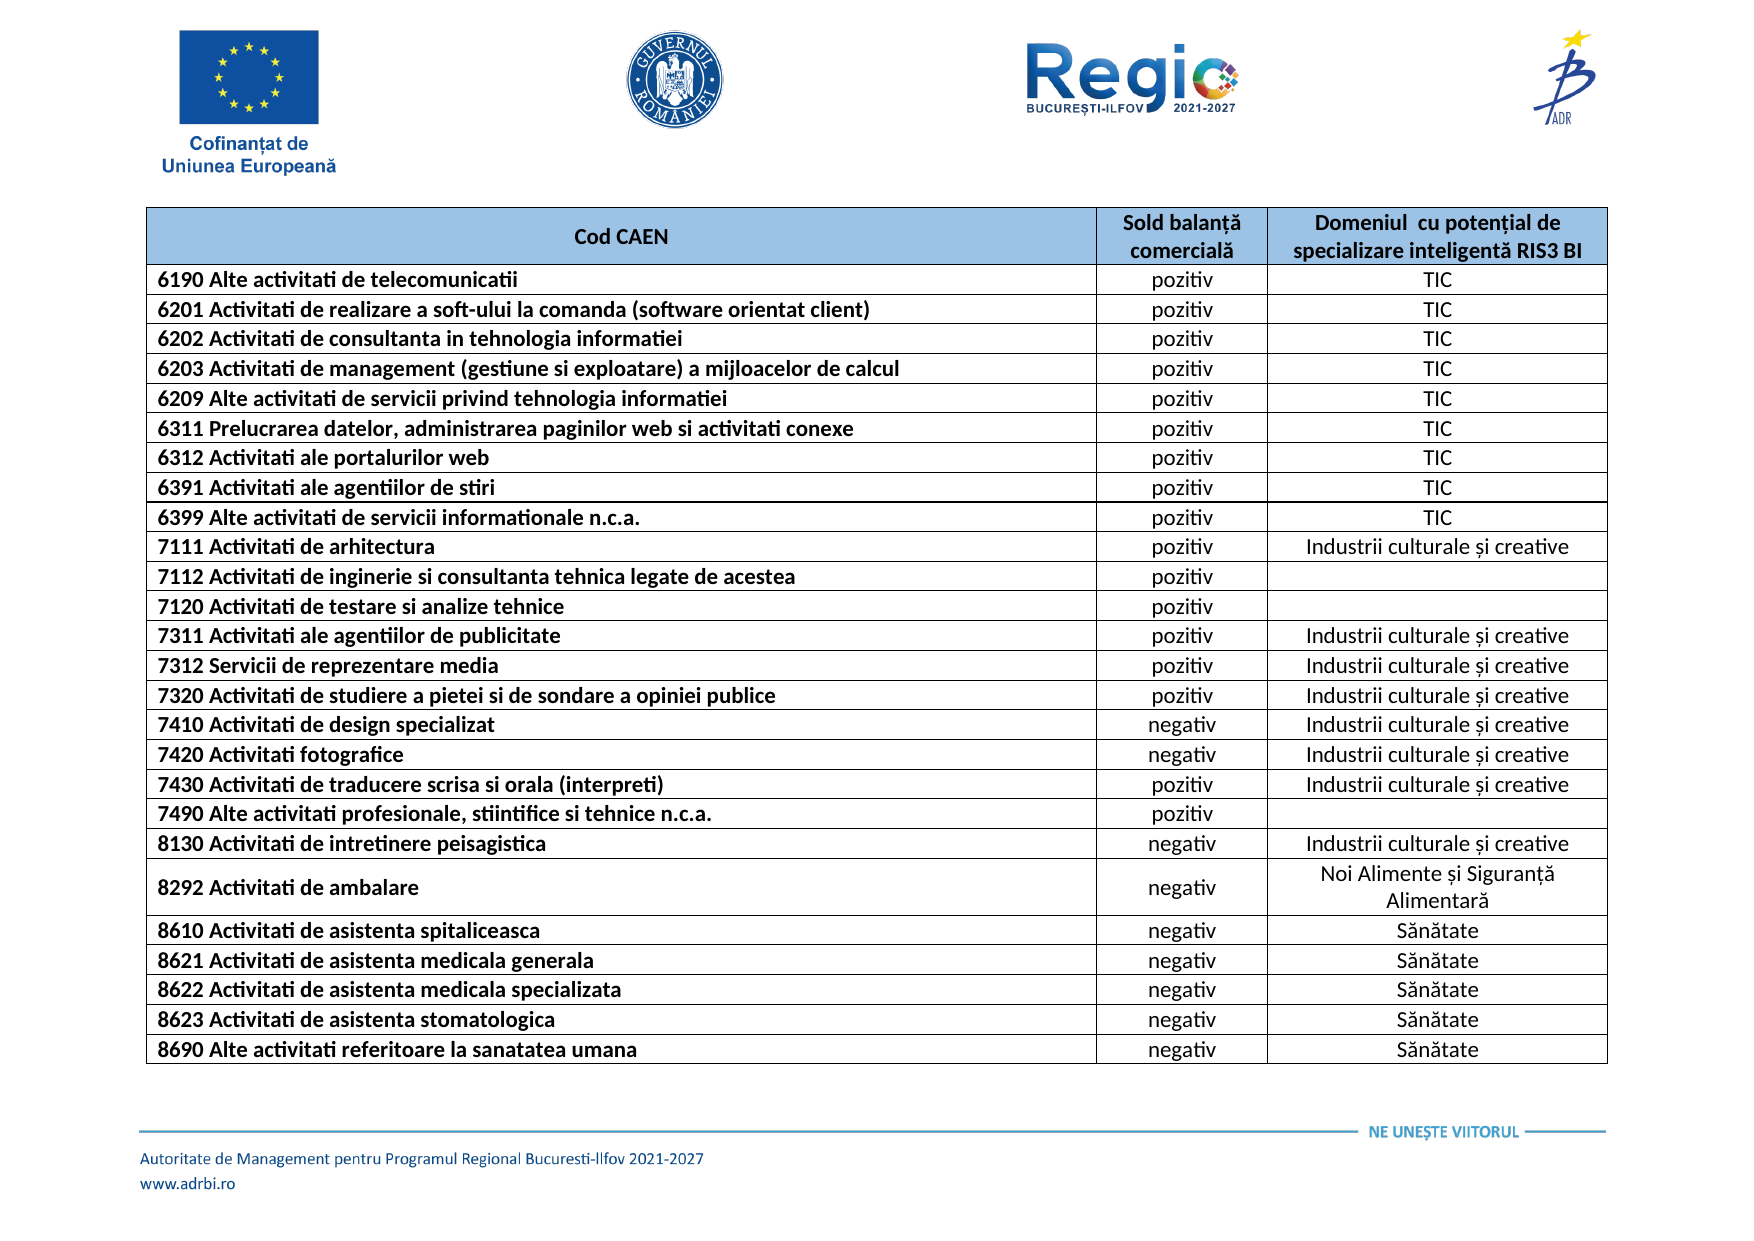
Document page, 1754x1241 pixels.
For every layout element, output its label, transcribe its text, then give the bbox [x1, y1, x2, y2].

table_cell 8292 Activitati de ambalare [147, 859, 1096, 915]
table_cell negativ [1097, 1005, 1267, 1033]
table_cell negativ [1097, 1035, 1267, 1063]
table_cell TIC [1268, 295, 1607, 323]
table_cell pozitiv [1097, 265, 1267, 293]
table_cell TIC [1268, 384, 1607, 412]
table_cell 6209 Alte activitati de servicii privind tehnologia informatiei [147, 384, 1096, 412]
table_cell [1268, 799, 1607, 828]
table_cell Industrii culturale și creative [1268, 651, 1607, 679]
table_header Sold balanță comercială [1097, 208, 1267, 264]
table_cell Sănătate [1268, 945, 1607, 974]
table_cell 6391 Activitati ale agentiilor de stiri [147, 473, 1096, 501]
table_cell pozitiv [1097, 799, 1267, 828]
table_cell 7111 Activitati de arhitectura [147, 532, 1096, 561]
table_header Domeniul cu potențial de specializare inteligentă RIS3 BI [1268, 208, 1607, 264]
table_cell 6399 Alte activitati de servicii informationale n.c.a. [147, 503, 1096, 531]
table_header Cod CAEN [147, 208, 1096, 264]
table_cell 6201 Activitati de realizare a soft-ului la comanda (software orientat client) [147, 295, 1096, 323]
picture [147, 29, 1607, 176]
table_cell Sănătate [1268, 1005, 1607, 1033]
table_cell TIC [1268, 473, 1607, 501]
table_cell pozitiv [1097, 591, 1267, 620]
table_cell pozitiv [1097, 384, 1267, 412]
table_cell 7112 Activitati de inginerie si consultanta tehnica legate de acestea [147, 562, 1096, 590]
table_cell pozitiv [1097, 324, 1267, 353]
table_cell pozitiv [1097, 443, 1267, 472]
table_cell pozitiv [1097, 295, 1267, 323]
table_cell negativ [1097, 740, 1267, 768]
table_cell Industrii culturale și creative [1268, 740, 1607, 768]
table_cell Industrii culturale și creative [1268, 710, 1607, 739]
table_cell Sănătate [1268, 975, 1607, 1004]
table_cell 8623 Activitati de asistenta stomatologica [147, 1005, 1096, 1033]
table_cell TIC [1268, 413, 1607, 442]
table_cell 8130 Activitati de intretinere peisagistica [147, 829, 1096, 858]
table_cell 8690 Alte activitati referitoare la sanatatea umana [147, 1035, 1096, 1063]
table_cell 7420 Activitati fotografice [147, 740, 1096, 768]
table_cell 7410 Activitati de design specializat [147, 710, 1096, 739]
table_cell 7320 Activitati de studiere a pietei si de sondare a opiniei publice [147, 681, 1096, 709]
table_cell Industrii culturale și creative [1268, 621, 1607, 650]
table_cell Sănătate [1268, 916, 1607, 944]
table_cell negativ [1097, 916, 1267, 944]
picture [138, 1119, 1607, 1196]
table_cell 6312 Activitati ale portalurilor web [147, 443, 1096, 472]
table_cell Industrii culturale și creative [1268, 829, 1607, 858]
table_cell Noi Alimente și Siguranță Alimentară [1268, 859, 1607, 915]
table_cell TIC [1268, 443, 1607, 472]
table_cell 8610 Activitati de asistenta spitaliceasca [147, 916, 1096, 944]
table_cell TIC [1268, 324, 1607, 353]
table_cell 6190 Alte activitati de telecomunicatii [147, 265, 1096, 293]
table_cell pozitiv [1097, 413, 1267, 442]
table_cell 7430 Activitati de traducere scrisa si orala (interpreti) [147, 770, 1096, 798]
table_cell Industrii culturale și creative [1268, 532, 1607, 561]
table_cell pozitiv [1097, 354, 1267, 383]
table_cell pozitiv [1097, 473, 1267, 501]
table_cell 6311 Prelucrarea datelor, administrarea paginilor web si activitati conexe [147, 413, 1096, 442]
table_cell pozitiv [1097, 770, 1267, 798]
table_cell pozitiv [1097, 681, 1267, 709]
table_cell negativ [1097, 945, 1267, 974]
table_cell pozitiv [1097, 562, 1267, 590]
table_cell [1268, 562, 1607, 590]
table_cell 8622 Activitati de asistenta medicala specializata [147, 975, 1096, 1004]
table_cell negativ [1097, 975, 1267, 1004]
table_cell 7312 Servicii de reprezentare media [147, 651, 1096, 679]
table_cell negativ [1097, 710, 1267, 739]
table_cell Industrii culturale și creative [1268, 770, 1607, 798]
table_cell TIC [1268, 354, 1607, 383]
table_cell pozitiv [1097, 532, 1267, 561]
table_cell Industrii culturale și creative [1268, 681, 1607, 709]
table_cell pozitiv [1097, 621, 1267, 650]
table_cell 6202 Activitati de consultanta in tehnologia informatiei [147, 324, 1096, 353]
table_cell Sănătate [1268, 1035, 1607, 1063]
table_cell [1268, 591, 1607, 620]
table_cell pozitiv [1097, 503, 1267, 531]
table_cell negativ [1097, 859, 1267, 915]
table_cell TIC [1268, 265, 1607, 293]
table_cell TIC [1268, 503, 1607, 531]
table_cell 7120 Activitati de testare si analize tehnice [147, 591, 1096, 620]
table_cell negativ [1097, 829, 1267, 858]
table_cell 7311 Activitati ale agentiilor de publicitate [147, 621, 1096, 650]
table_cell 8621 Activitati de asistenta medicala generala [147, 945, 1096, 974]
table_cell pozitiv [1097, 651, 1267, 679]
table_cell 6203 Activitati de management (gestiune si exploatare) a mijloacelor de calcul [147, 354, 1096, 383]
table_cell 7490 Alte activitati profesionale, stiintifice si tehnice n.c.a. [147, 799, 1096, 828]
